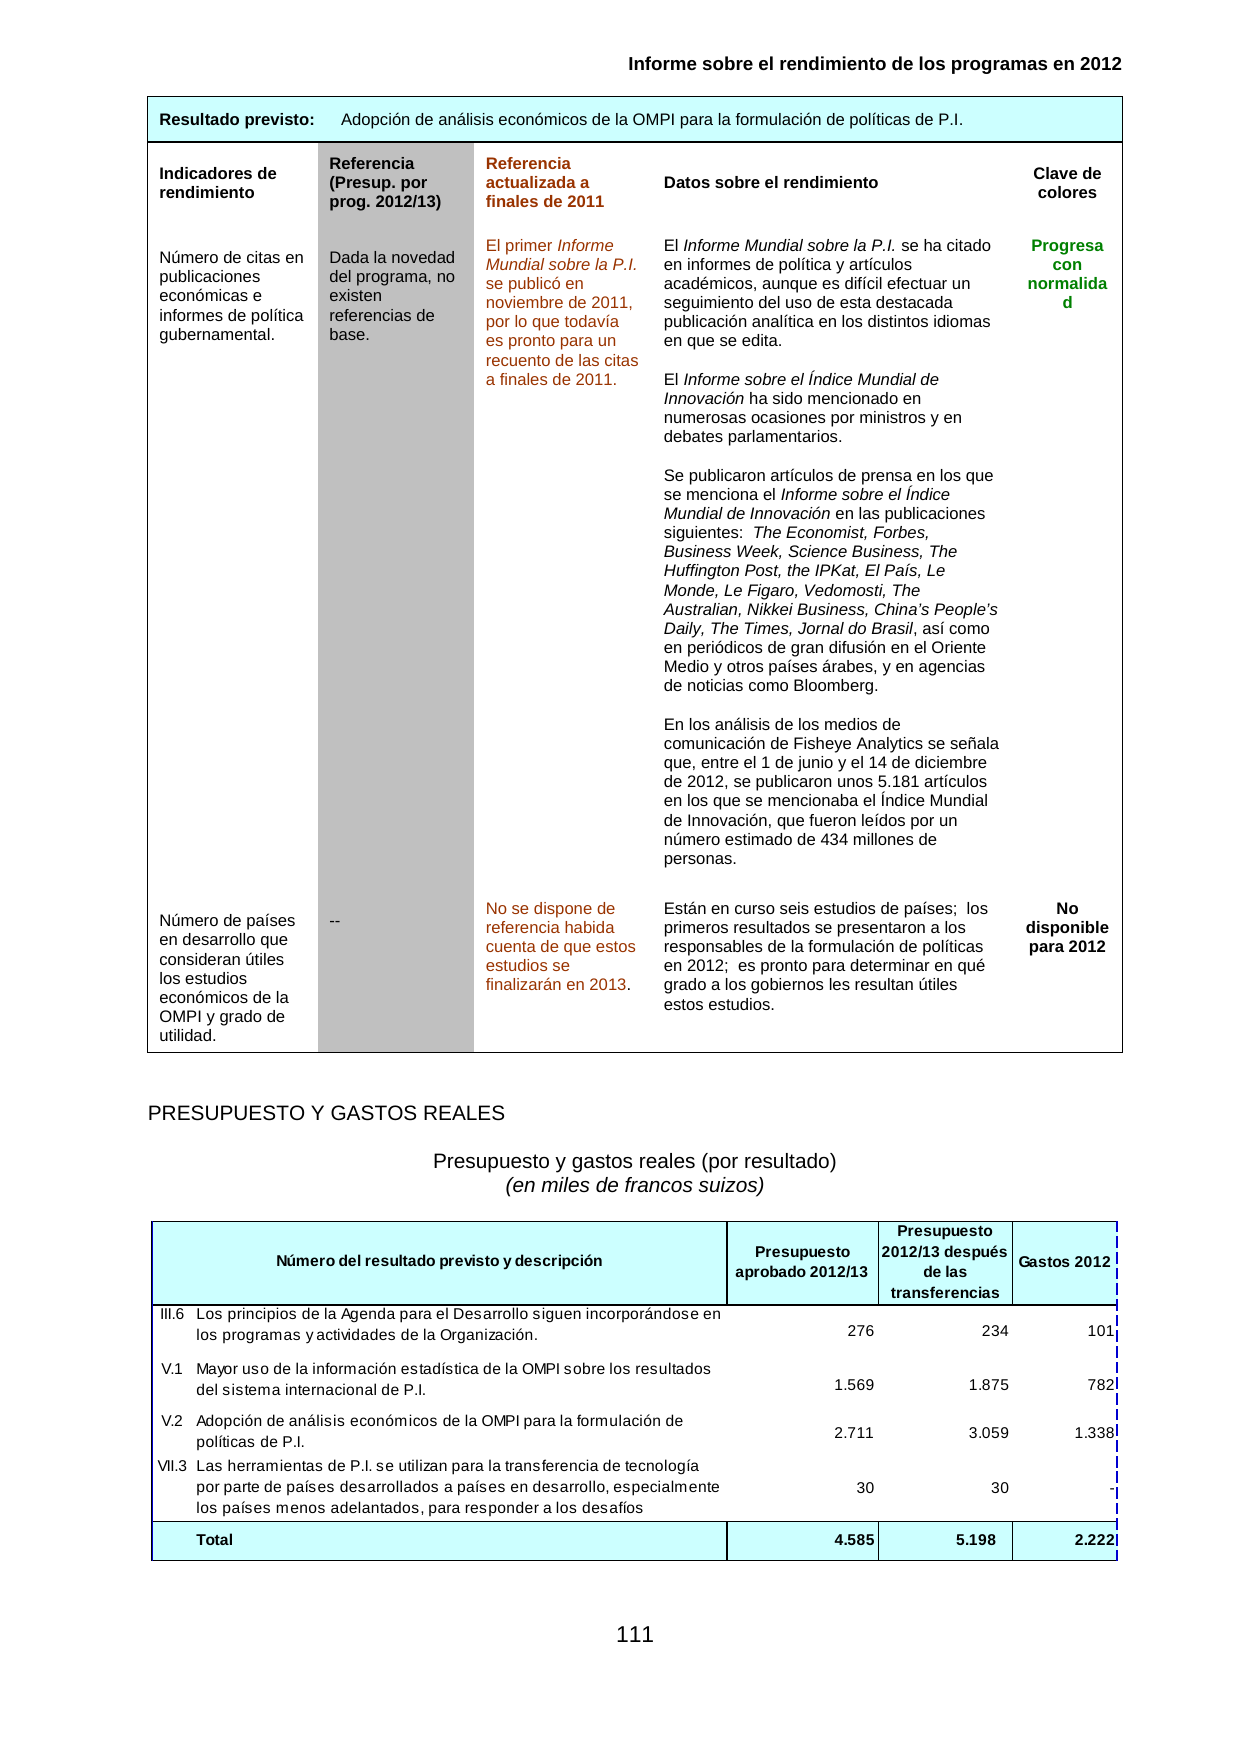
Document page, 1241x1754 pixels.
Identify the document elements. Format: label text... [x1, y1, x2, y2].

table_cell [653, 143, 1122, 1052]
text Presupuesto y gastos reales (por resultado) [148, 1149, 1122, 1173]
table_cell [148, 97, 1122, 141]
text PRESUPUESTO Y GASTOS REALES [148, 1101, 1122, 1125]
text (en miles de francos suizos) [148, 1173, 1122, 1562]
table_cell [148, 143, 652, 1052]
